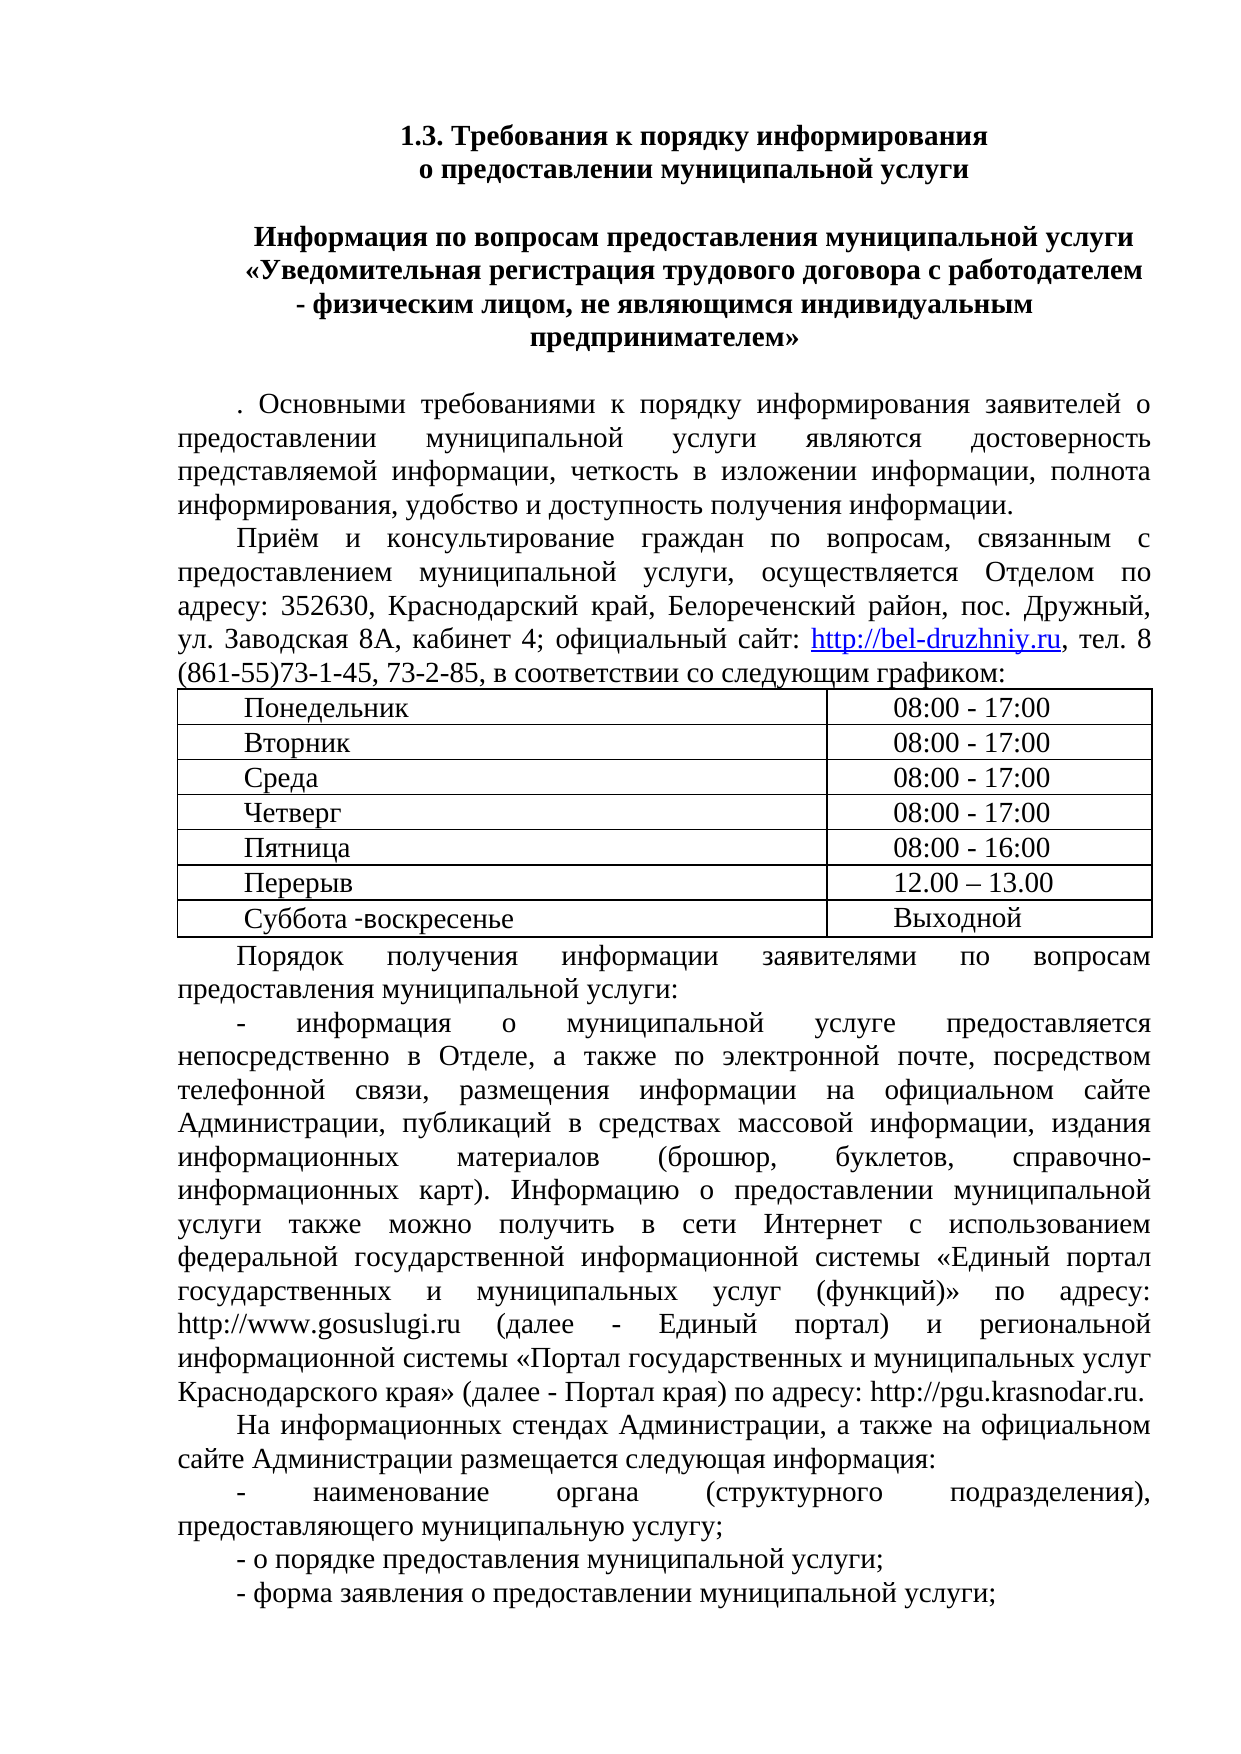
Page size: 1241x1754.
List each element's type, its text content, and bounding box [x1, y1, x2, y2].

table_cell 08:00 - 17:00 [828, 795, 1151, 829]
table_header Понедельник [178, 690, 826, 723]
text «Уведомительная регистрация трудового договора с работодателем - физическим лицом, не являющимся индивидуальным предпринимателем» [177, 252, 1152, 353]
table_cell Суббота -воскресенье [178, 901, 826, 936]
text - наименование органа (структурного подразделения), предоставляющего муниципальную услугу; [177, 1474, 1152, 1541]
text На информационных стендах Администрации, а также на официальном сайте Администрации размещается следующая информация: [177, 1407, 1152, 1474]
table_cell Среда [178, 760, 826, 794]
table_cell 08:00 - 17:00 [828, 760, 1151, 794]
table_cell Перерыв [178, 866, 826, 899]
table_cell Выходной [828, 901, 1151, 936]
text - форма заявления о предоставлении муниципальной услуги; [177, 1575, 1152, 1608]
table_header 08:00 - 17:00 [828, 690, 1151, 723]
text - о порядке предоставления муниципальной услуги; [177, 1541, 1152, 1575]
text Информация по вопросам предоставления муниципальной услуги [177, 219, 1152, 252]
table_cell Пятница [178, 830, 826, 864]
text - информация о муниципальной услуге предоставляется непосредственно в Отделе, а также по электронной почте, посредством телефонной связи, размещения информации на официальном сайте Администрации, публикаций в средствах массовой информации, издания информационных материалов (брошюр, буклетов, справочно-информационных карт). Информацию о предоставлении муниципальной услуги также можно получить в сети Интернет с использованием федеральной государственной информационной системы «Единый портал государственных и муниципальных услуг (функций)» по адресу: http://www.gosuslugi.ru (далее - Единый портал) и региональной информационной системы «Портал государственных и муниципальных услуг Краснодарского края» (далее - Портал края) по адресу: http://pgu.krasnodar.ru. [177, 1005, 1152, 1407]
text Порядок получения информации заявителями по вопросам предоставления муниципальной услуги: [177, 938, 1152, 1005]
table_cell 08:00 - 16:00 [828, 830, 1151, 864]
text Приём и консультирование граждан по вопросам, связанным с предоставлением муниципальной услуги, осуществляется Отделом по адресу: 352630, Краснодарский край, Белореченский район, пос. Дружный, ул. Заводская 8А, кабинет 4; официальный сайт: http://bel-druzhniy.ru, тел. 8 (861-55)73-1-45, 73-2-85, в соответствии со следующим графиком: [177, 521, 1152, 688]
text 1.3. Требования к порядку информирования [177, 118, 1152, 152]
text о предоставлении муниципальной услуги [177, 152, 1152, 185]
table_cell 08:00 - 17:00 [828, 725, 1151, 758]
text . Основными требованиями к порядку информирования заявителей о предоставлении муниципальной услуги являются достоверность представляемой информации, четкость в изложении информации, полнота информирования, удобство и доступность получения информации. [177, 386, 1152, 521]
table_cell 12.00 – 13.00 [828, 866, 1151, 899]
table_cell Четверг [178, 795, 826, 829]
table_cell Вторник [178, 725, 826, 758]
